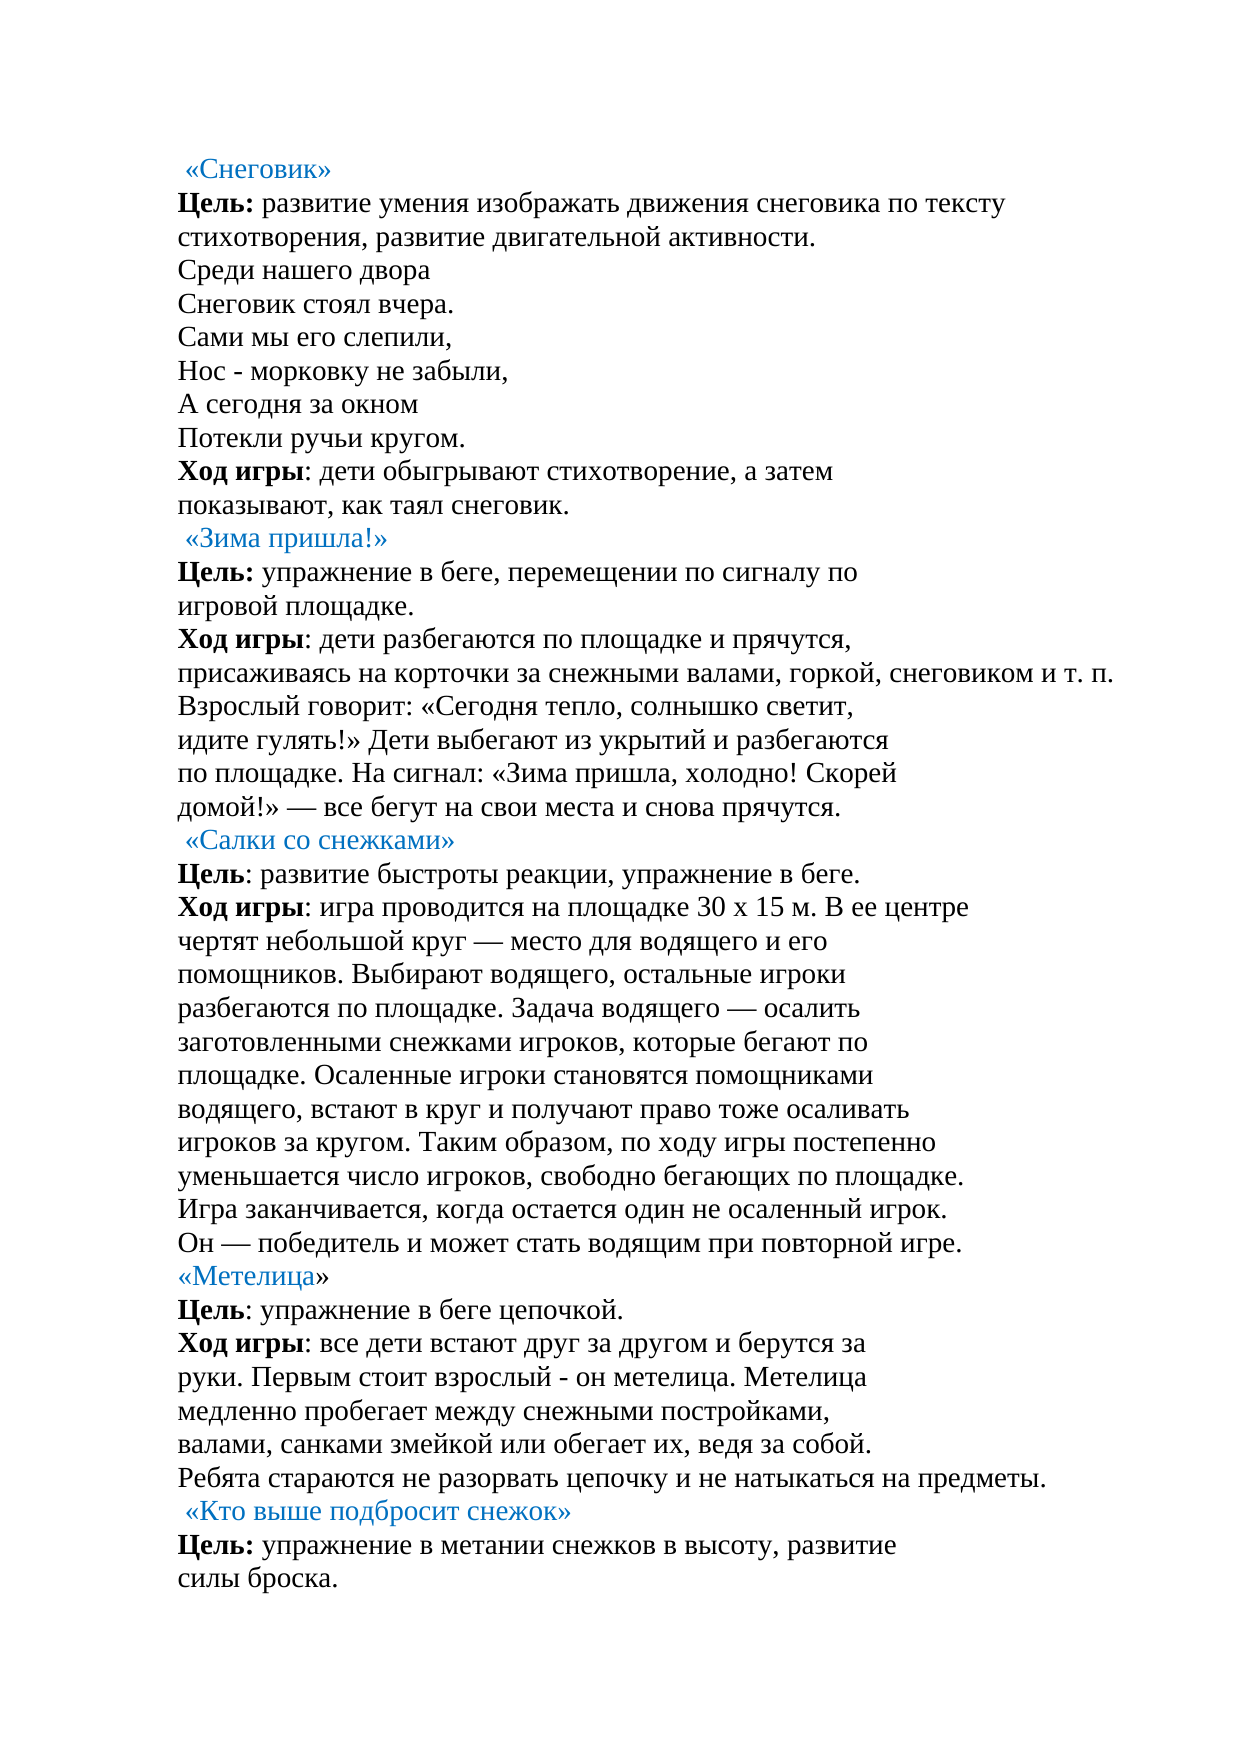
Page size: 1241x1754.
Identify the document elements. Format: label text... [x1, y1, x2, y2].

text Цель: упражнение в беге цепочкой. [177, 1292, 1152, 1326]
text Цель: развитие быстроты реакции, упражнение в беге. [177, 856, 1152, 889]
text «Салки со снежками» [177, 822, 1152, 856]
text Ребята стараются не разорвать цепочку и не натыкаться на предметы. [177, 1460, 1152, 1493]
text водящего, встают в круг и получают право тоже осаливать [177, 1091, 1152, 1124]
text игроков за кругом. Таким образом, по ходу игры постепенно [177, 1124, 1152, 1158]
text «Кто выше подбросит снежок» [177, 1493, 1152, 1527]
text Потекли ручьи кругом. [177, 420, 1152, 453]
text руки. Первым стоит взрослый - он метелица. Метелица [177, 1359, 1152, 1393]
text «Зима пришла!» [177, 521, 1152, 554]
text Цель: развитие умения изображать движения снеговика по тексту стихотворения, развитие двигательной активности. [177, 185, 1152, 252]
text заготовленными снежками игроков, которые бегают по [177, 1024, 1152, 1057]
text по площадке. На сигнал: «Зима пришла, холодно! Скорей [177, 755, 1152, 789]
text Среди нашего двора [177, 252, 1152, 286]
text идите гулять!» Дети выбегают из укрытий и разбегаются [177, 722, 1152, 755]
text Ход игры: дети разбегаются по площадке и прячутся, [177, 621, 1152, 655]
text уменьшается число игроков, свободно бегающих по площадке. [177, 1158, 1152, 1191]
text силы броска. [177, 1560, 1152, 1594]
text Снеговик стоял вчера. [177, 286, 1152, 319]
text валами, санками змейкой или обегает их, ведя за собой. [177, 1426, 1152, 1460]
text Ход игры: все дети встают друг за другом и берутся за [177, 1326, 1152, 1359]
text медленно пробегает между снежными постройками, [177, 1393, 1152, 1426]
text Нос - морковку не забыли, [177, 353, 1152, 386]
text Он — победитель и может стать водящим при повторной игре. [177, 1225, 1152, 1258]
text Цель: упражнение в метании снежков в высоту, развитие [177, 1527, 1152, 1560]
text Цель: упражнение в беге, перемещении по сигналу по [177, 554, 1152, 588]
text Игра заканчивается, когда остается один не осаленный игрок. [177, 1191, 1152, 1225]
text «Снеговик» [177, 152, 1152, 185]
text игровой площадке. [177, 588, 1152, 621]
text присаживаясь на корточки за снежными валами, горкой, снеговиком и т. п. [177, 655, 1152, 688]
text Ход игры: игра проводится на площадке 30 х 15 м. В ее центре [177, 889, 1152, 923]
text помощников. Выбирают водящего, остальные игроки [177, 957, 1152, 990]
text Ход игры: дети обыгрывают стихотворение, а затем [177, 453, 1152, 487]
text площадке. Осаленные игроки становятся помощниками [177, 1057, 1152, 1091]
text Сами мы его слепили, [177, 319, 1152, 353]
text разбегаются по площадке. Задача водящего — осалить [177, 990, 1152, 1024]
text показывают, как таял снеговик. [177, 487, 1152, 521]
text чертят небольшой круг — место для водящего и его [177, 923, 1152, 957]
text домой!» — все бегут на свои места и снова прячутся. [177, 789, 1152, 822]
text А сегодня за окном [177, 386, 1152, 420]
text Взрослый говорит: «Сегодня тепло, солнышко светит, [177, 688, 1152, 722]
text «Метелица» [177, 1258, 1152, 1292]
